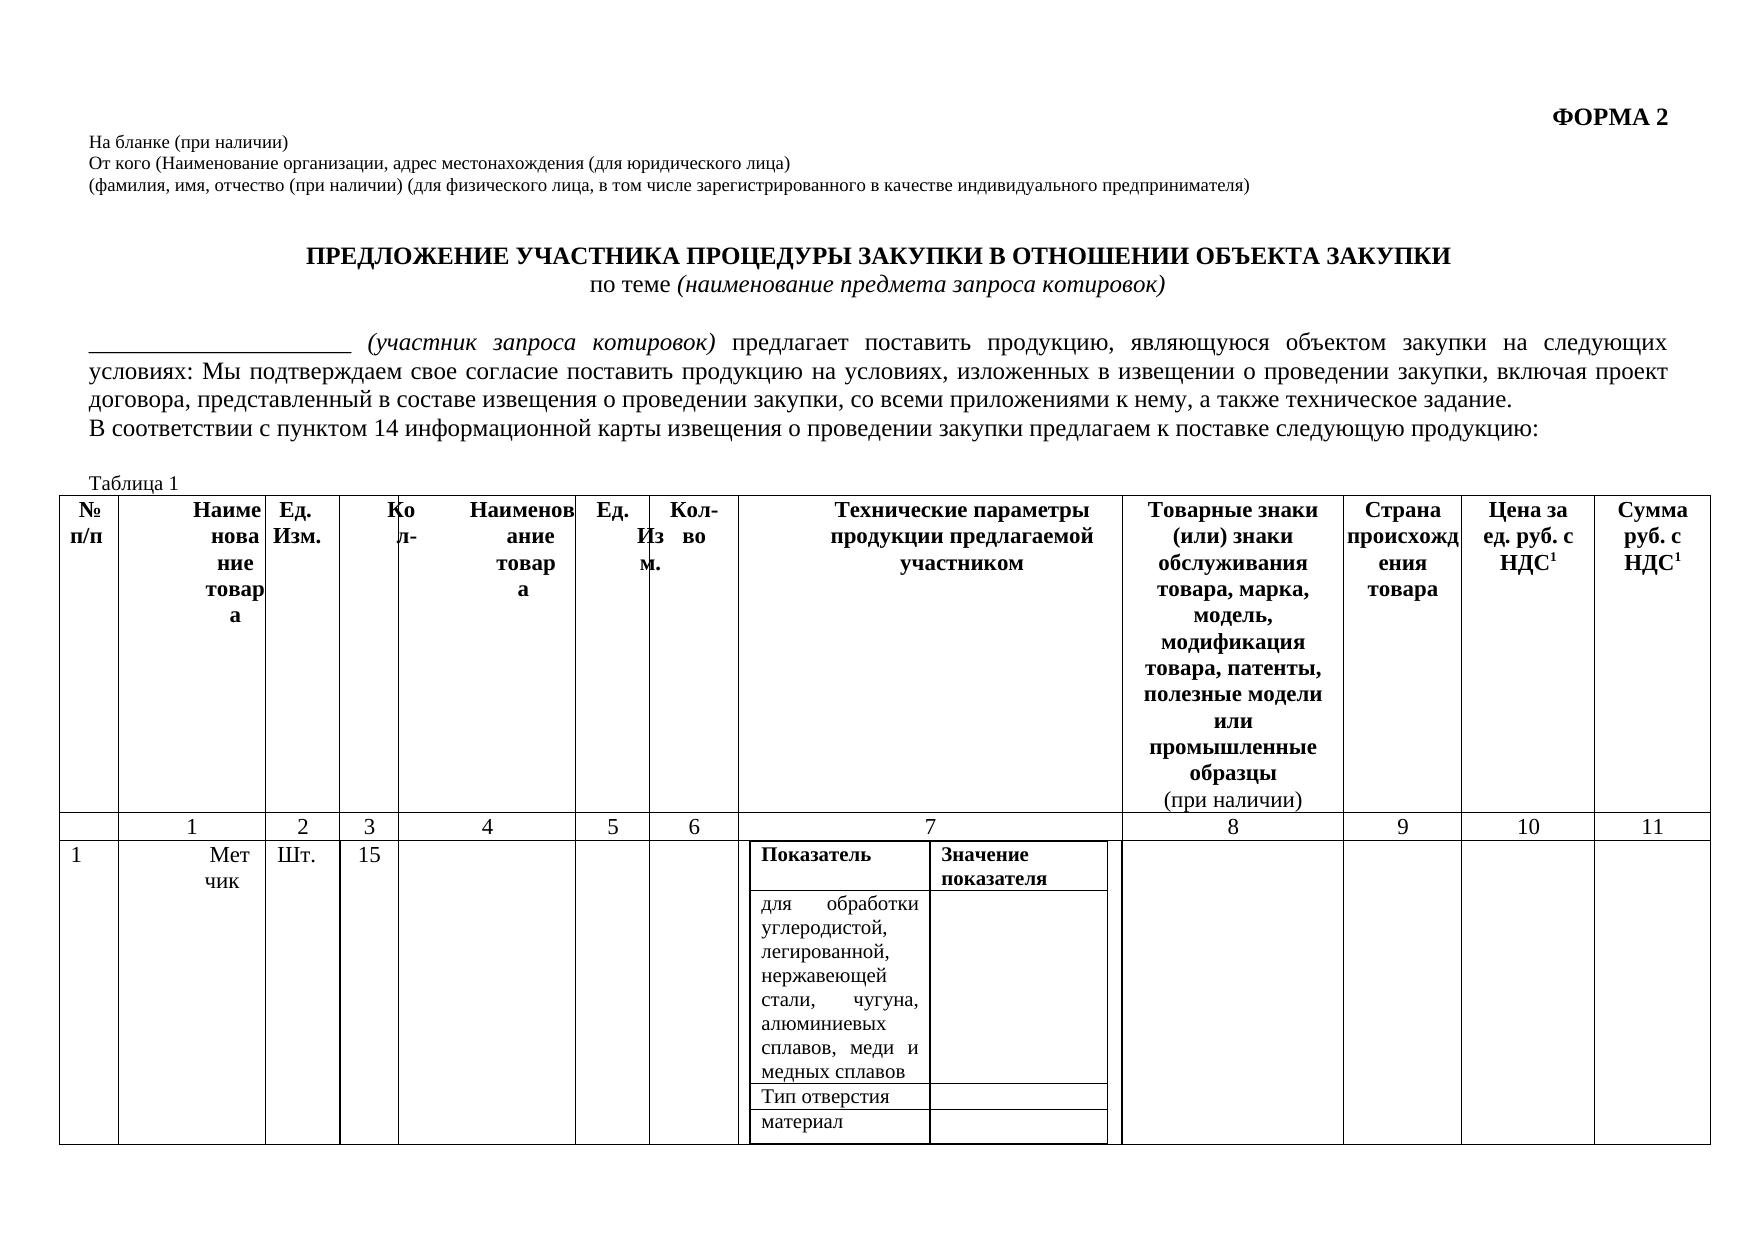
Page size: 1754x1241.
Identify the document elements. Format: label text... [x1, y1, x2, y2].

table_cell 4 [399, 813, 575, 839]
table_cell [1344, 841, 1461, 1144]
table_cell 11 [1595, 813, 1710, 839]
table_cell [576, 841, 649, 1144]
table_cell [751, 891, 929, 1083]
table_header Ед. Изм. [576, 496, 649, 812]
table_cell [1108, 841, 1121, 1144]
table_cell [931, 842, 1107, 890]
table_header Сумма руб. с НДС1 [1595, 496, 1710, 812]
table_cell 8 [1123, 813, 1343, 839]
table_header Страна происхождения товара [1344, 496, 1461, 812]
table_header Кол-во [650, 496, 738, 812]
text _____________________ (участник запроса котировок) предлагает поставить продукцию, являющуюся объектом закупки на следующих условиях: Мы подтверждаем свое согласие поставить продукцию на условиях, изложенных в извещении о проведении закупки, включая проект договора, представленный в составе извещения о проведении закупки, со всеми приложениями к нему, а также техническое задание. [89, 327, 1668, 413]
table_header Наименование товара [399, 496, 575, 812]
table_cell 6 [650, 813, 738, 839]
table_cell 1 [119, 813, 265, 839]
table_header Технические параметры продукции предлагаемой участником [739, 496, 1122, 812]
table_cell [931, 891, 1107, 1083]
table_header Ед. Изм. [266, 496, 339, 812]
table_cell [931, 1110, 1107, 1143]
text ПРЕДЛОЖЕНИЕ УЧАСТНИКА ПРОЦЕДУРЫ ЗАКУПКИ В ОТНОШЕНИИ ОБЪЕКТА ЗАКУПКИ [89, 241, 1668, 269]
table_cell [1123, 841, 1343, 1144]
text Таблица 1 [89, 471, 1668, 495]
table_header Товарные знаки (или) знаки обслуживания товара, марка, модель, модификация товара, патенты, полезные модели или промышленные образцы (при наличии) [1123, 496, 1343, 812]
table_cell 9 [1344, 813, 1461, 839]
table_header Наименование товара [119, 496, 265, 812]
table_cell [751, 842, 929, 890]
text От кого (Наименование организации, адрес местонахождения (для юридического лица) [89, 152, 1668, 174]
text В соответствии с пунктом 14 информационной карты извещения о проведении закупки предлагаем к поставке следующую продукцию: [89, 413, 1668, 442]
table_cell 10 [1462, 813, 1594, 839]
table_cell 7 [739, 813, 1122, 839]
table_cell 5 [576, 813, 649, 839]
table_cell [60, 813, 118, 839]
table_cell 3 [340, 813, 398, 839]
table_cell [650, 841, 738, 1144]
table_header Кол-во [340, 496, 398, 812]
table_cell [931, 1084, 1107, 1109]
table_cell [1595, 841, 1710, 1144]
table_cell 1 [60, 841, 118, 1144]
table_cell Шт. [266, 841, 339, 1144]
table_cell 2 [266, 813, 339, 839]
table_cell [751, 1084, 929, 1109]
table_cell [399, 841, 575, 1144]
text по теме (наименование предмета запроса котировок) [89, 269, 1668, 298]
table_cell Метчик [119, 841, 265, 1144]
table_header Цена за ед. руб. с НДС1 [1462, 496, 1594, 812]
table_header № п/п [60, 496, 118, 812]
text ФОРМА 2 [325, 102, 1668, 131]
table_cell [739, 841, 749, 1144]
table_cell [1462, 841, 1594, 1144]
text На бланке (при наличии) [89, 131, 1668, 152]
table_cell [751, 1110, 929, 1143]
table_cell 15 [341, 841, 398, 1144]
text (фамилия, имя, отчество (при наличии) (для физического лица, в том числе зарегистрированного в качестве индивидуального предпринимателя) [89, 174, 1668, 195]
